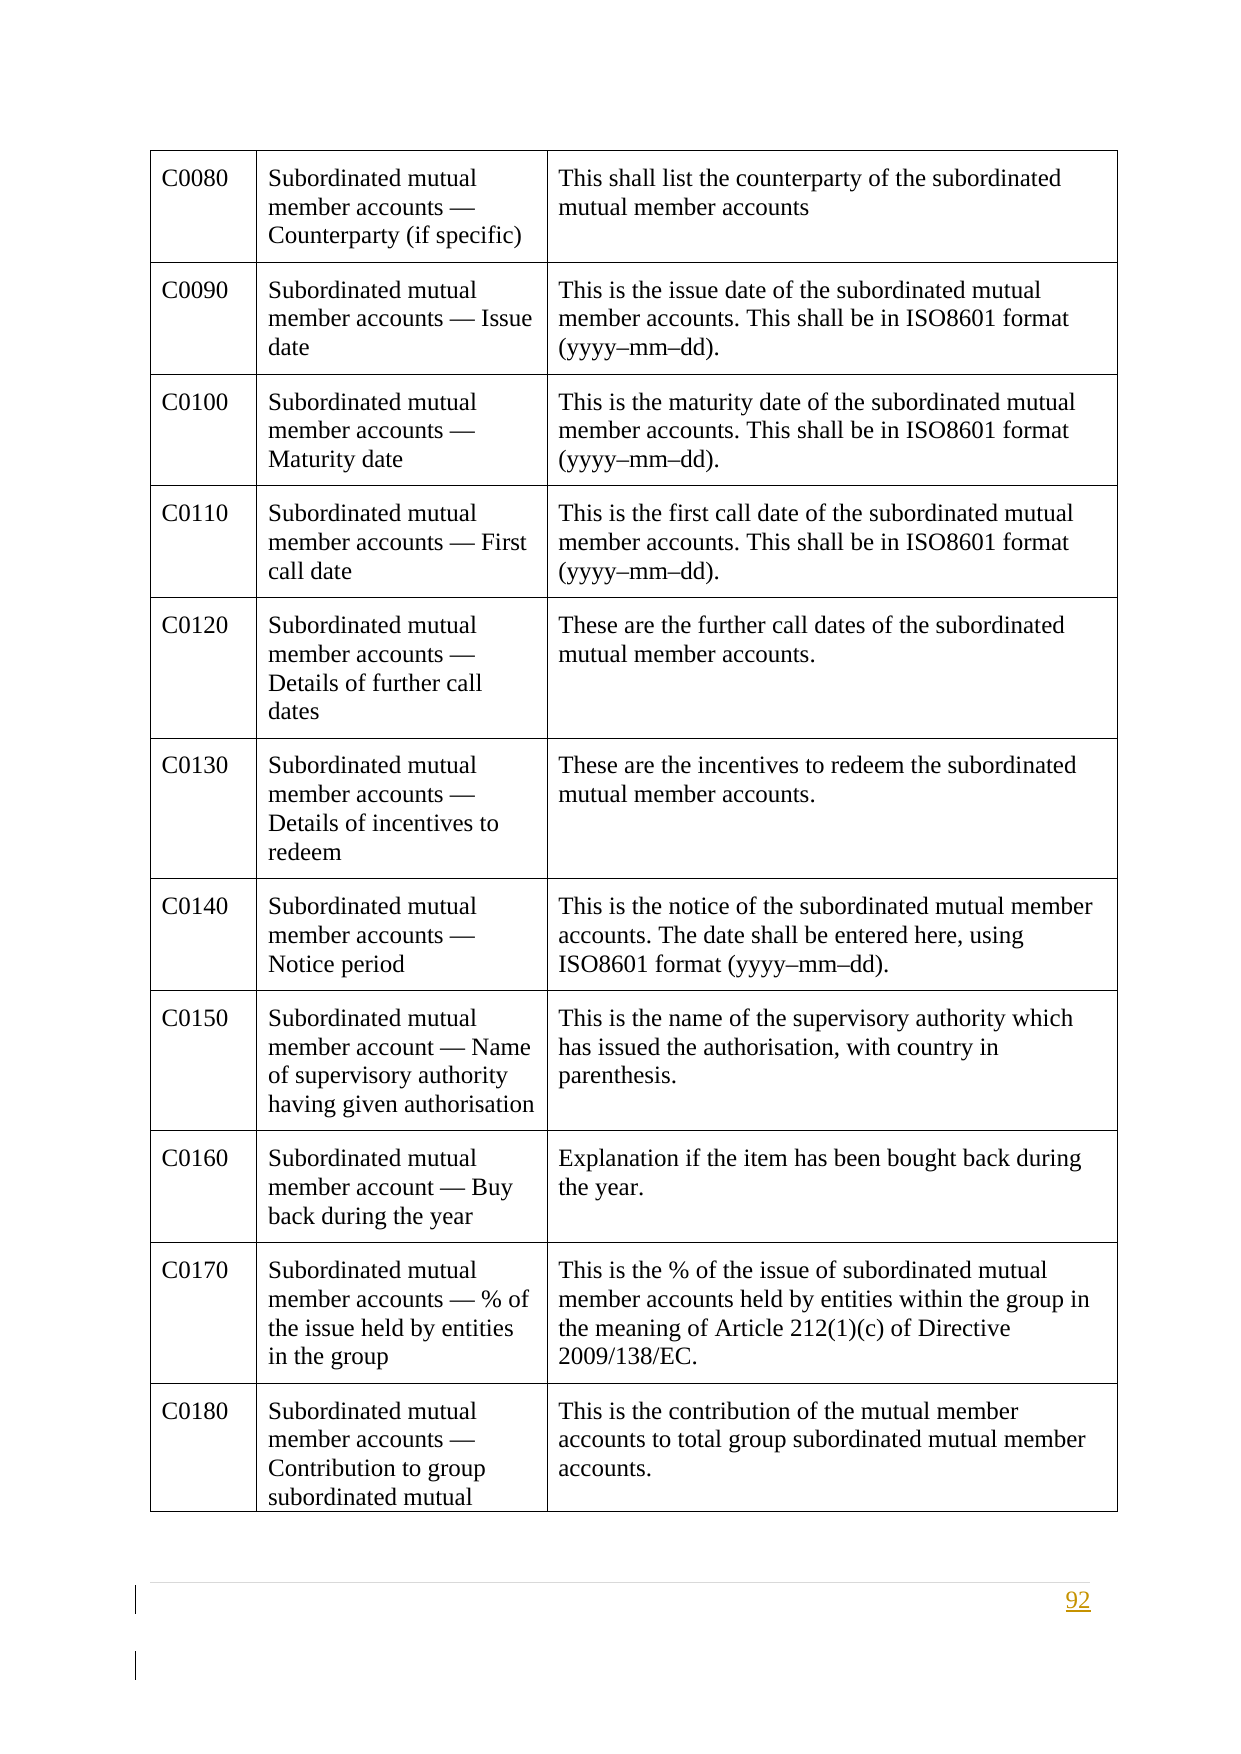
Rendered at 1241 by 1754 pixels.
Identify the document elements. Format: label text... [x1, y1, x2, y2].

table_cell This is the first call date of the subordinated mutual member accounts. This shall be in ISO8601 format (yyyy–mm–dd). [548, 486, 1117, 597]
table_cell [257, 1384, 547, 1511]
table_cell Subordinated mutual member accounts — Details of incentives to redeem [257, 739, 547, 878]
table_cell This shall list the counterparty of the subordinated mutual member accounts [548, 151, 1117, 262]
table_cell Subordinated mutual member accounts — Counterparty (if specific) [257, 151, 547, 262]
table_cell Subordinated mutual member accounts — Issue date [257, 263, 547, 373]
table_cell Subordinated mutual member accounts — First call date [257, 486, 547, 597]
table_cell Subordinated mutual member accounts — % of the issue held by entities in the group [257, 1243, 547, 1383]
table_cell C0110 [151, 486, 256, 597]
table_cell C0120 [151, 598, 256, 738]
table_cell Subordinated mutual member accounts — Maturity date [257, 375, 547, 485]
table_cell C0090 [151, 263, 256, 373]
table_cell C0100 [151, 375, 256, 485]
table_cell C0140 [151, 879, 256, 990]
table_cell This is the maturity date of the subordinated mutual member accounts. This shall be in ISO8601 format (yyyy–mm–dd). [548, 375, 1117, 485]
table_cell Explanation if the item has been bought back during the year. [548, 1131, 1117, 1242]
table_cell C0080 [151, 151, 256, 262]
table_cell This is the % of the issue of subordinated mutual member accounts held by entities within the group in the meaning of Article 212(1)(c) of Directive 2009/138/EC. [548, 1243, 1117, 1383]
table_cell C0150 [151, 991, 256, 1130]
table_cell This is the issue date of the subordinated mutual member accounts. This shall be in ISO8601 format (yyyy–mm–dd). [548, 263, 1117, 373]
table_cell C0170 [151, 1243, 256, 1383]
table_cell This is the notice of the subordinated mutual member accounts. The date shall be entered here, using ISO8601 format (yyyy–mm–dd). [548, 879, 1117, 990]
table_cell Subordinated mutual member accounts — Details of further call dates [257, 598, 547, 738]
table_cell Subordinated mutual member accounts — Notice period [257, 879, 547, 990]
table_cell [548, 1384, 1117, 1511]
table_cell Subordinated mutual member account — Buy back during the year [257, 1131, 547, 1242]
table_cell This is the name of the supervisory authority which has issued the authorisation, with country in parenthesis. [548, 991, 1117, 1130]
table_cell Subordinated mutual member account — Name of supervisory authority having given authorisation [257, 991, 547, 1130]
table_cell C0160 [151, 1131, 256, 1242]
table_cell C0130 [151, 739, 256, 878]
table_cell These are the incentives to redeem the subordinated mutual member accounts. [548, 739, 1117, 878]
table_cell These are the further call dates of the subordinated mutual member accounts. [548, 598, 1117, 738]
table_cell C0180 [151, 1384, 256, 1511]
